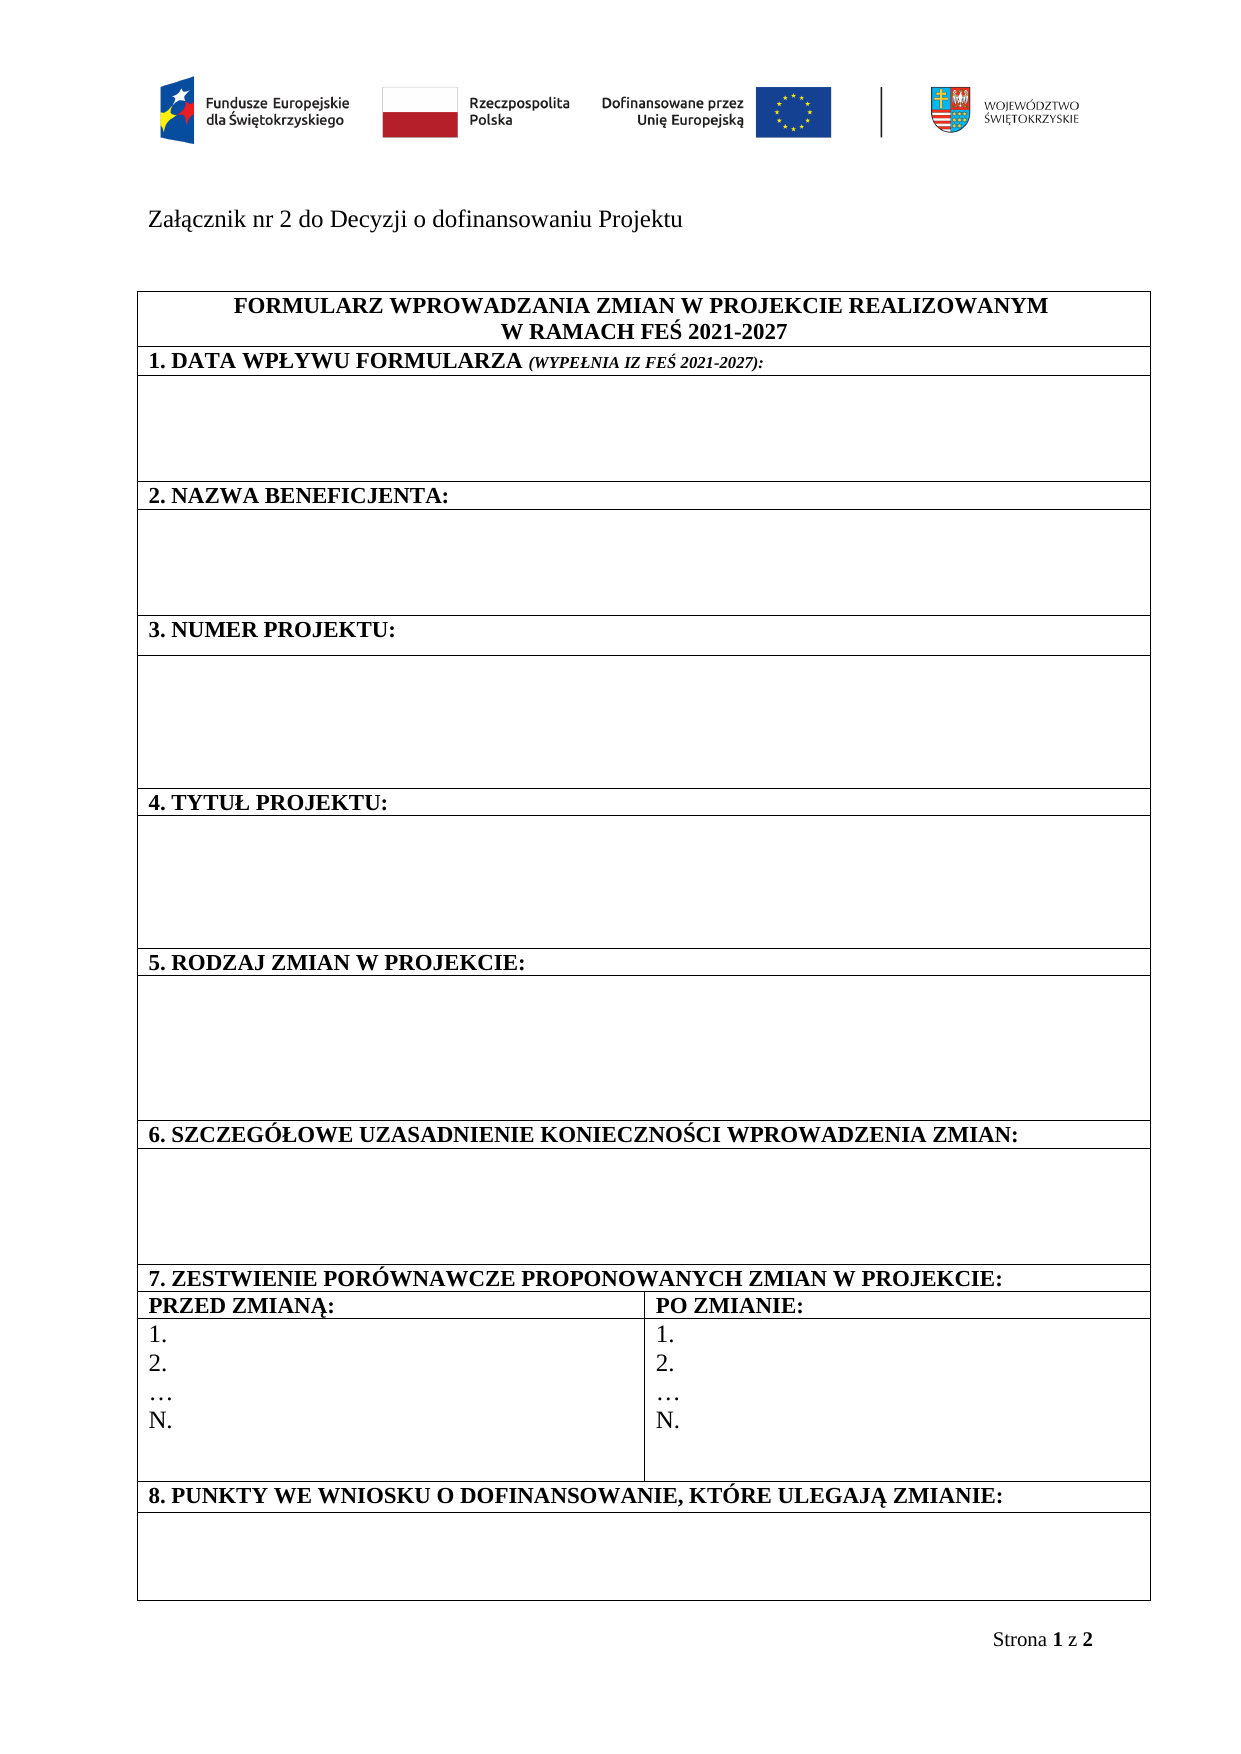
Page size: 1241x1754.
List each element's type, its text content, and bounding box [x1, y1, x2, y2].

picture [147, 73, 1092, 147]
table_cell [138, 376, 1150, 481]
table_cell [138, 976, 1150, 1120]
table_cell [138, 510, 1150, 615]
table_cell 1. 2. … N. [138, 1319, 644, 1481]
table_cell 4. TYTUŁ PROJEKTU: [138, 789, 1150, 815]
table_header FORMULARZ WPROWADZANIA ZMIAN W PROJEKCIE REALIZOWANYM W RAMACH FEŚ 2021-2027 [138, 292, 1150, 346]
table_cell 2. NAZWA BENEFICJENTA: [138, 482, 1150, 508]
table_cell 8. PUNKTY WE WNIOSKU O DOFINANSOWANIE, KTÓRE ULEGAJĄ ZMIANIE: [138, 1482, 1150, 1512]
table_cell 7. ZESTWIENIE PORÓWNAWCZE PROPONOWANYCH ZMIAN W PROJEKCIE: [138, 1265, 1150, 1291]
table_cell [138, 1149, 1150, 1263]
table_cell [138, 1513, 1150, 1599]
table_cell 6. SZCZEGÓŁOWE UZASADNIENIE KONIECZNOŚCI WPROWADZENIA ZMIAN: [138, 1121, 1150, 1147]
table_cell 1. 2. … N. [645, 1319, 1150, 1481]
table_cell PO ZMIANIE: [645, 1292, 1150, 1318]
text Załącznik nr 2 do Decyzji o dofinansowaniu Projektu [148, 204, 1093, 233]
table_cell [138, 656, 1150, 788]
table_cell 1. DATA WPŁYWU FORMULARZA (WYPEŁNIA IZ FEŚ 2021-2027): [138, 347, 1150, 375]
table_cell 5. RODZAJ ZMIAN W PROJEKCIE: [138, 949, 1150, 975]
table_cell [138, 816, 1150, 948]
table_cell 3. NUMER PROJEKTU: [138, 616, 1150, 655]
table_cell PRZED ZMIANĄ: [138, 1292, 644, 1318]
